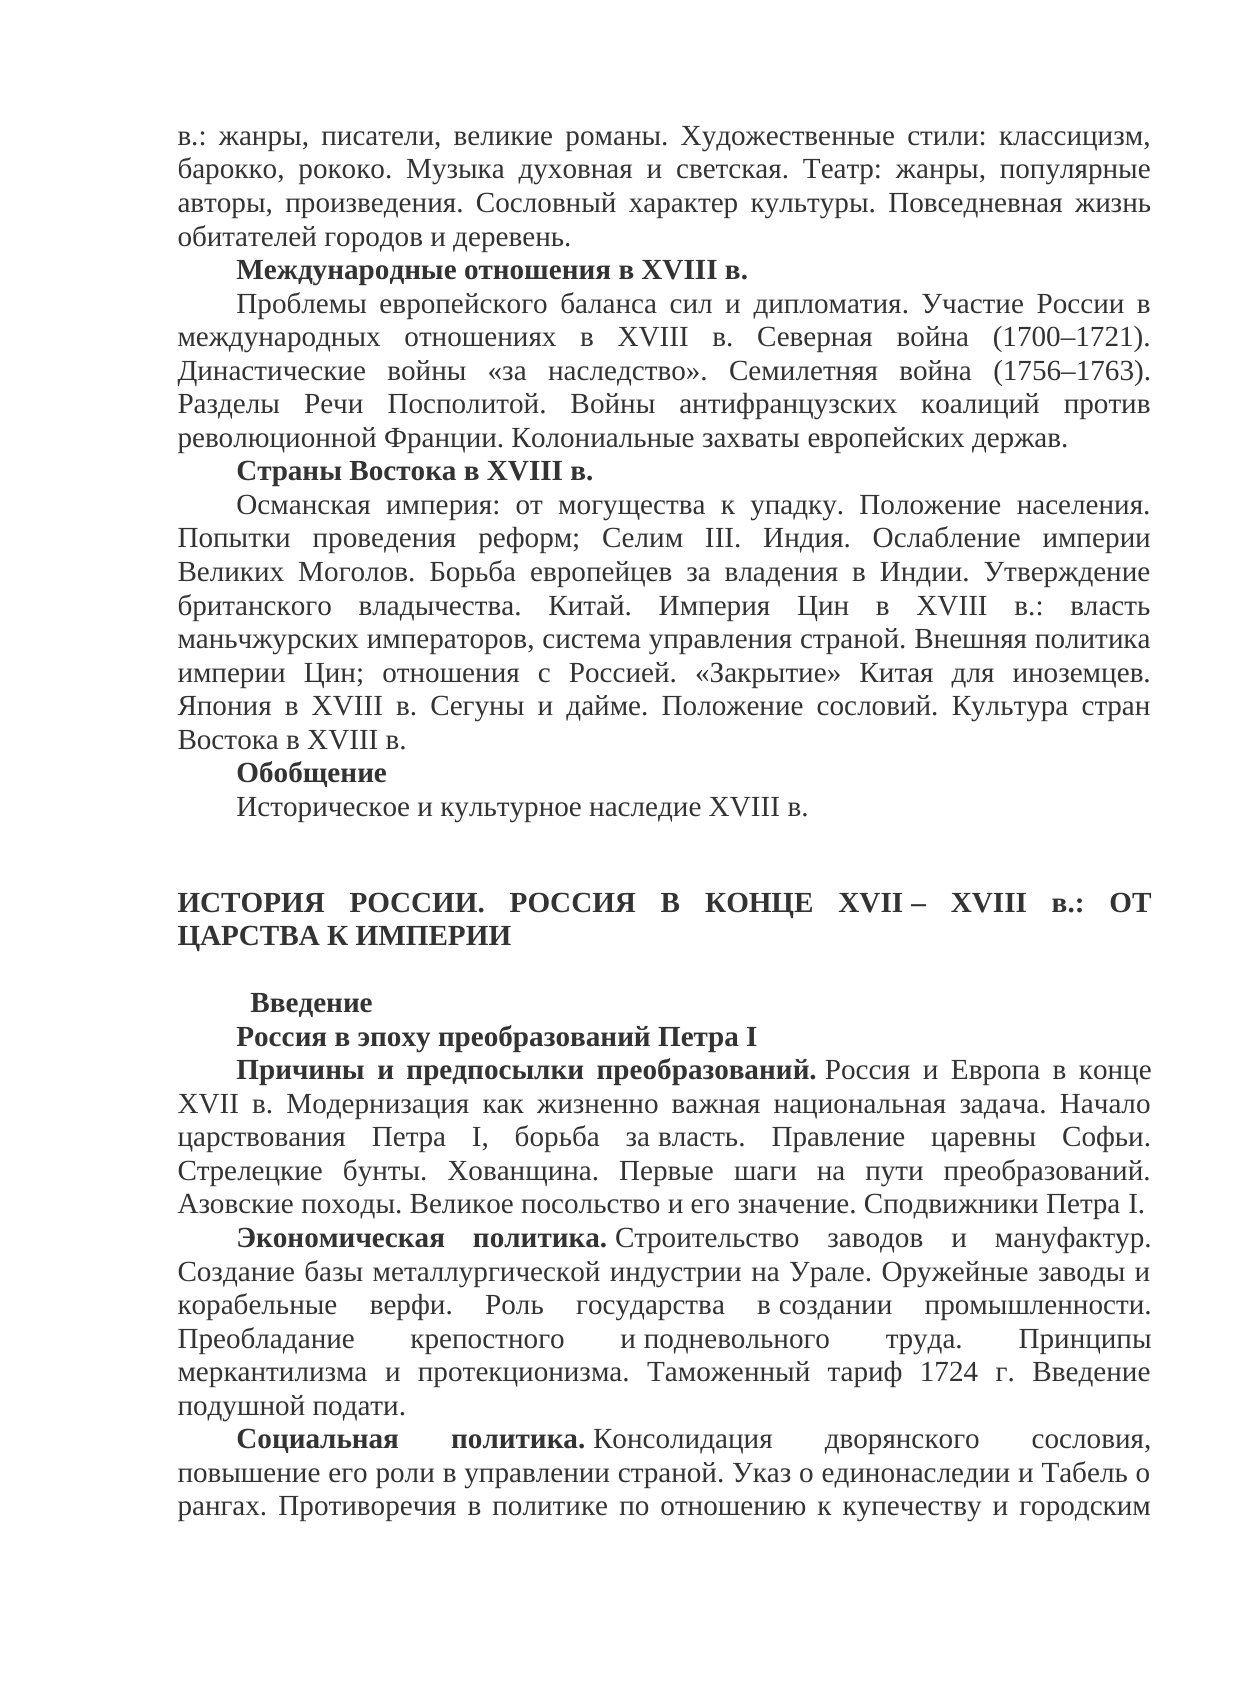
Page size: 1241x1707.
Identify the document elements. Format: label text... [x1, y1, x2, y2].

text Экономическая политика. Строительство заводов и мануфактур. Создание базы металлургической индустрии на Урале. Оружейные заводы и корабельные верфи. Роль государства в создании промышленности. Преобладание крепостного и подневольного труда. Принципы меркантилизма и протекционизма. Таможенный тариф 1724 г. Введение подушной подати. [177, 1220, 1152, 1421]
text Международные отношения в XVIII в. [177, 252, 1152, 286]
text Историческое и культурное наследие XVIII в. [177, 789, 1152, 822]
text Проблемы европейского баланса сил и дипломатия. Участие России в международных отношениях в XVIII в. Северная война (1700–1721). Династические войны «за наследство». Семилетняя война (1756–1763). Разделы Речи Посполитой. Войны антифранцузских коалиций против революционной Франции. Колониальные захваты европейских держав. [177, 286, 1152, 453]
text Османская империя: от могущества к упадку. Положение населения. Попытки проведения реформ; Селим III. Индия. Ослабление империи Великих Моголов. Борьба европейцев за владения в Индии. Утверждение британского владычества. Китай. Империя Цин в XVIII в.: власть маньчжурских императоров, система управления страной. Внешняя политика империи Цин; отношения с Россией. «Закрытие» Китая для иноземцев. Япония в XVIII в. Сегуны и дайме. Положение сословий. Культура стран Востока в XVIII в. [177, 487, 1152, 755]
text Россия в эпоху преобразований Петра I [177, 1019, 1152, 1052]
text ИСТОРИЯ РОССИИ. РОССИЯ В КОНЦЕ XVII – XVIII в.: ОТ ЦАРСТВА К ИМПЕРИИ [177, 885, 1152, 952]
text Обобщение [177, 755, 1152, 789]
text Введение [177, 952, 1152, 1019]
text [177, 118, 1152, 252]
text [177, 1421, 1152, 1522]
text Причины и предпосылки преобразований. Россия и Европа в конце XVII в. Модернизация как жизненно важная национальная задача. Начало царствования Петра I, борьба за власть. Правление царевны Софьи. Стрелецкие бунты. Хованщина. Первые шаги на пути преобразований. Азовские походы. Великое посольство и его значение. Сподвижники Петра I. [177, 1052, 1152, 1220]
text Страны Востока в XVIII в. [177, 453, 1152, 487]
